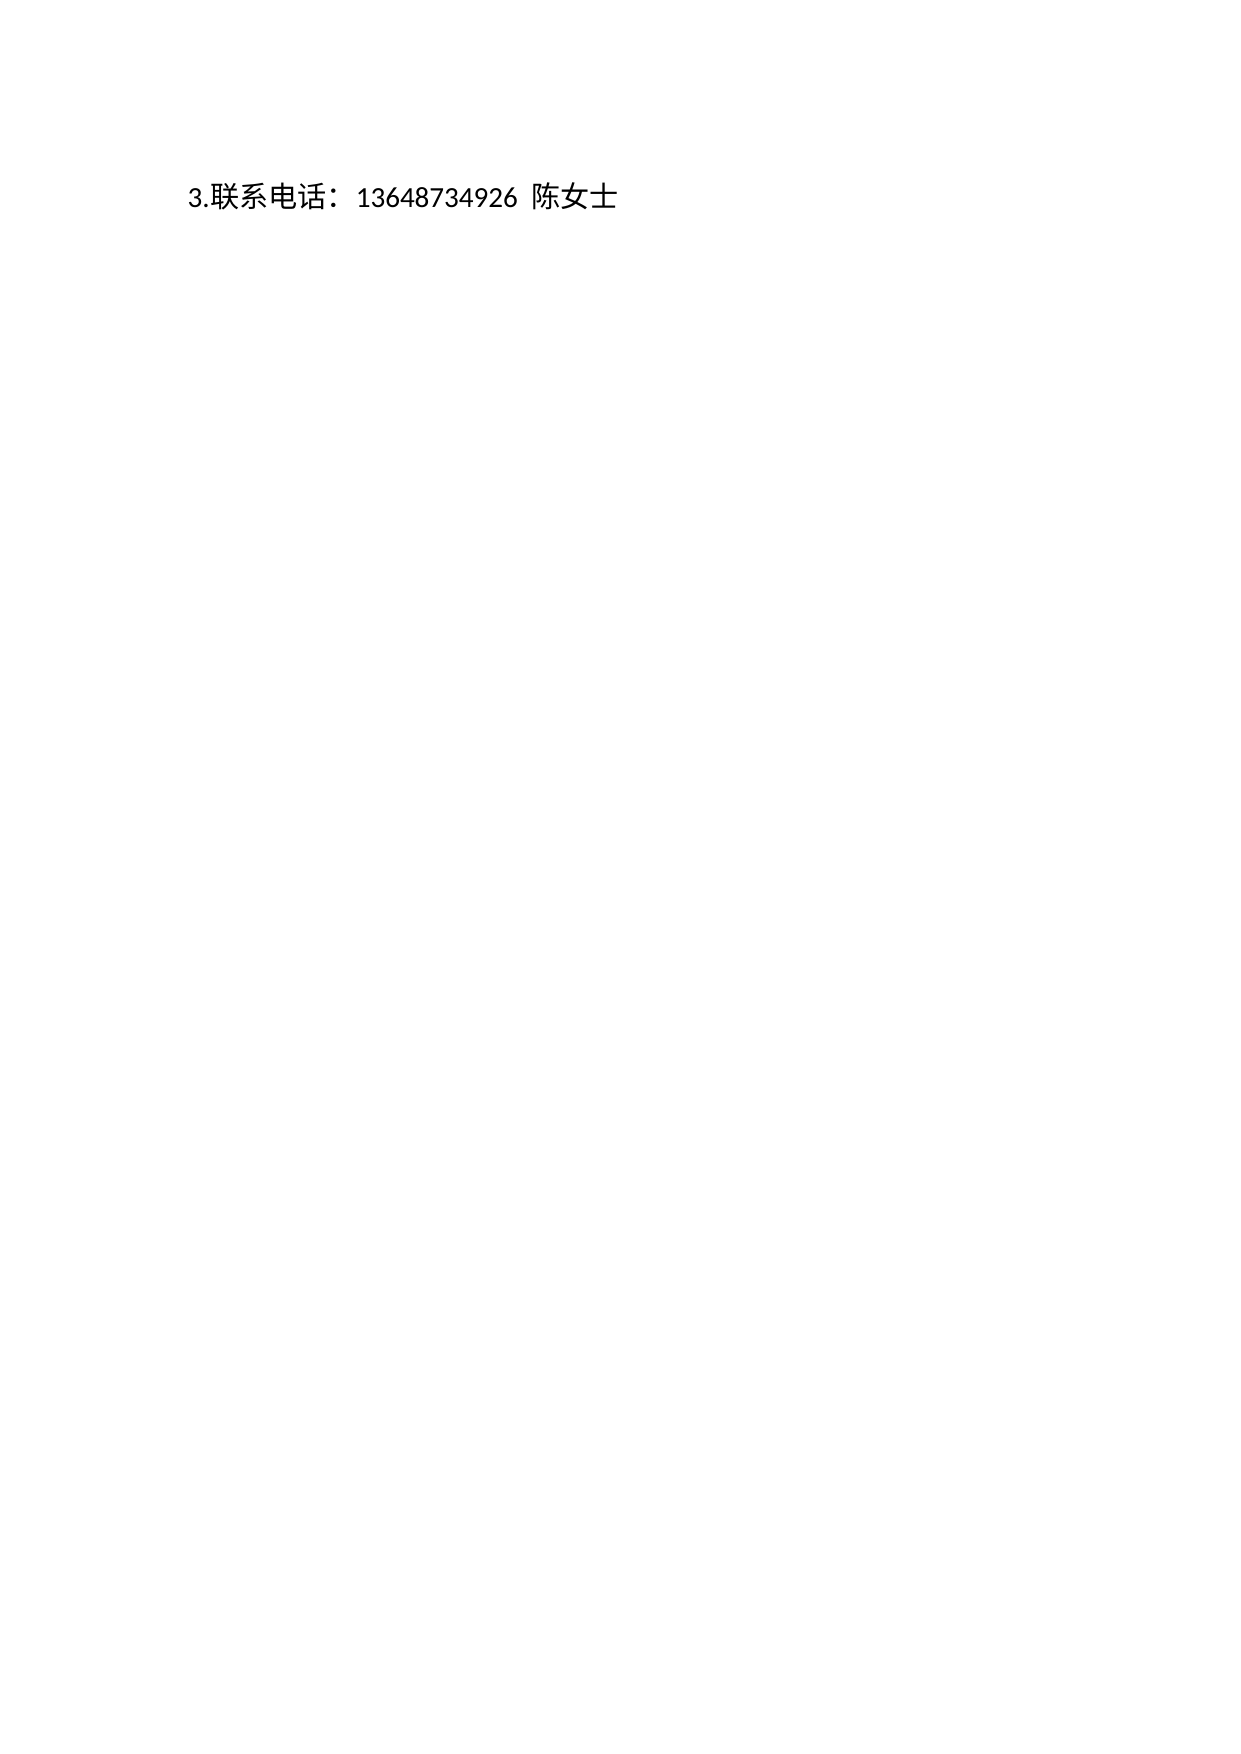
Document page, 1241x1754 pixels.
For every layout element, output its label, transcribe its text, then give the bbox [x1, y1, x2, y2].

text 3.联系电话：13648734926 陈女士 [187, 162, 1053, 227]
